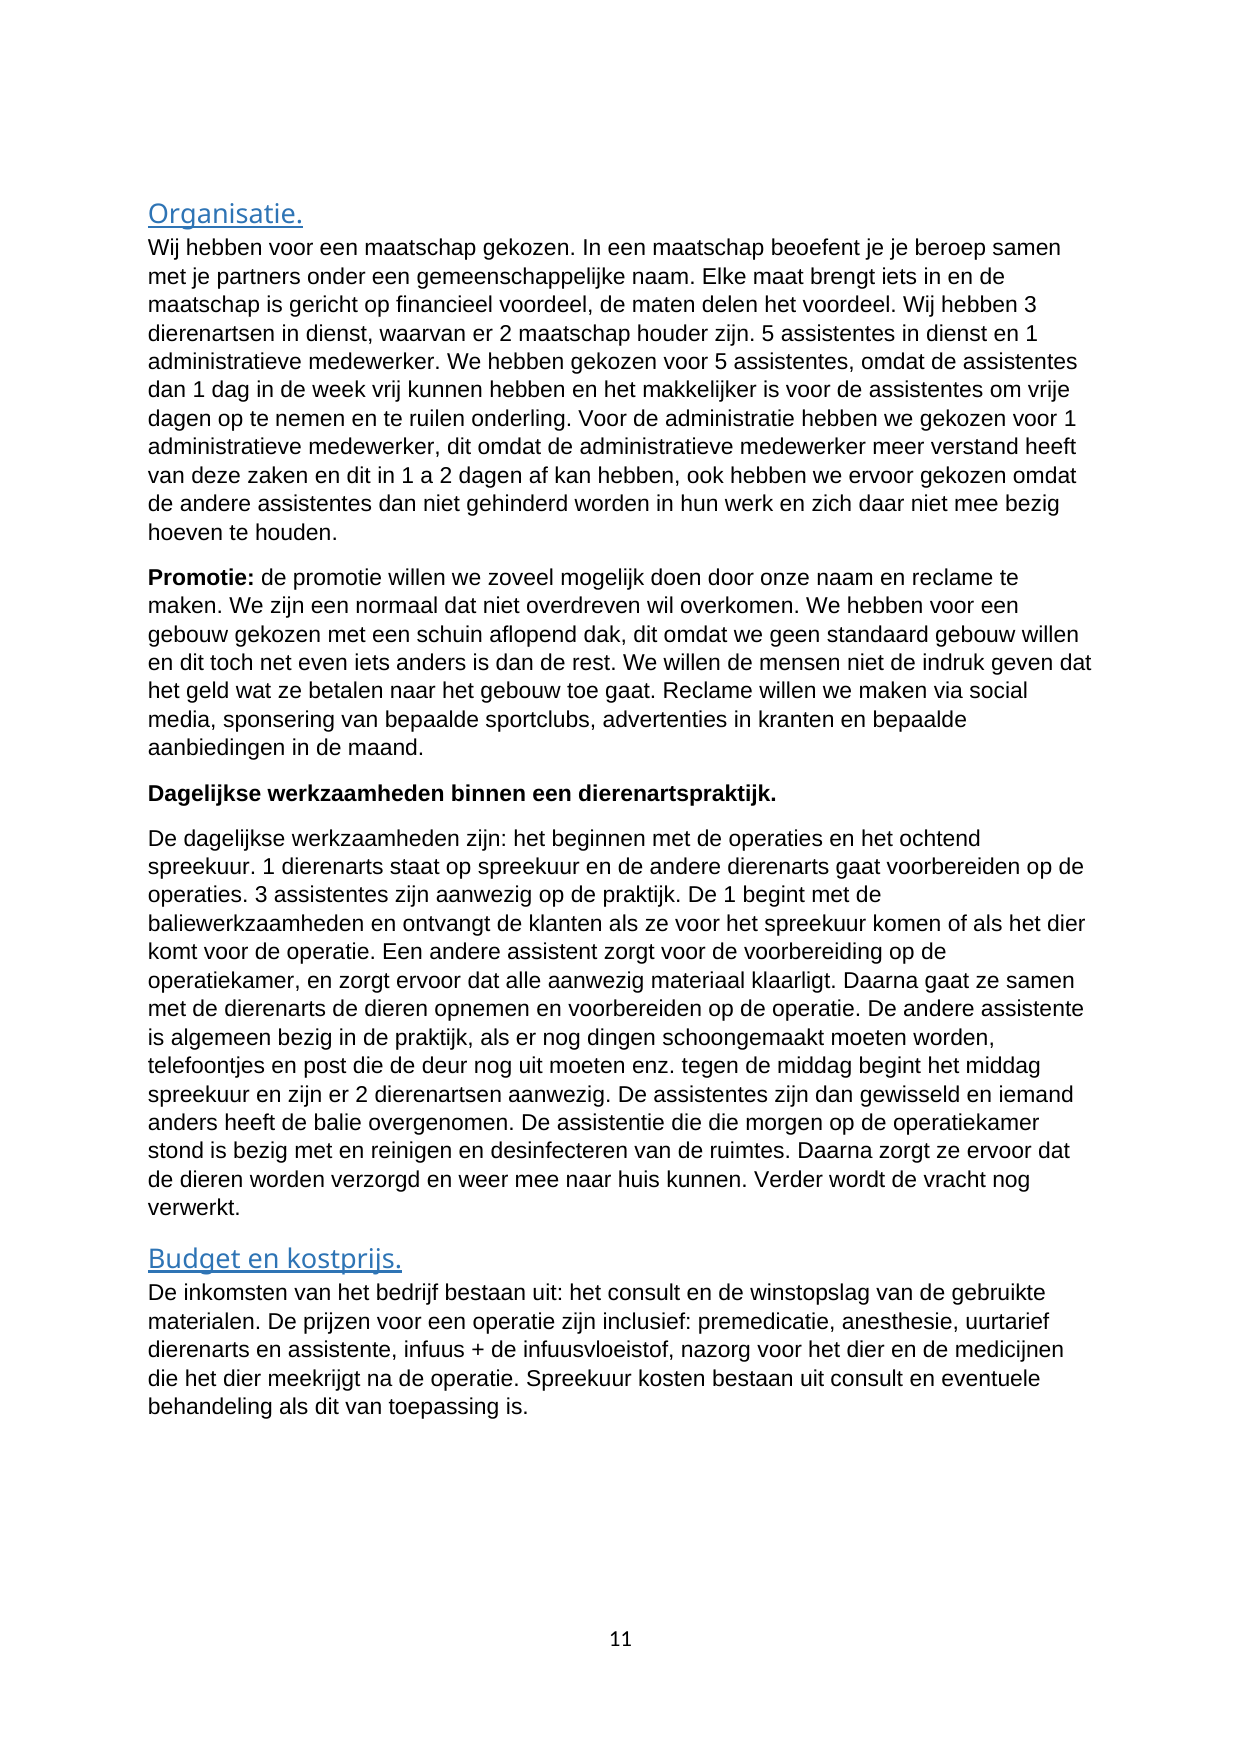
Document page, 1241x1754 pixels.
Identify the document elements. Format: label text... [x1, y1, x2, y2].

text Dagelijkse werkzaamheden binnen een dierenartspraktijk. [148, 779, 1093, 806]
text De inkomsten van het bedrijf bestaan uit: het consult en de winstopslag van de gebruikte materialen. De prijzen voor een operatie zijn inclusief: premedicatie, anesthesie, uurtarief dierenarts en assistente, infuus + de infuusvloeistof, nazorg voor het dier en de medicijnen die het dier meekrijgt na de operatie. Spreekuur kosten bestaan uit consult en eventuele behandeling als dit van toepassing is. [148, 1279, 1093, 1419]
subtitle Budget en kostprijs. [148, 1239, 1093, 1276]
text De dagelijkse werkzaamheden zijn: het beginnen met de operaties en het ochtend spreekuur. 1 dierenarts staat op spreekuur en de andere dierenarts gaat voorbereiden op de operaties. 3 assistentes zijn aanwezig op de praktijk. De 1 begint met de baliewerkzaamheden en ontvangt de klanten als ze voor het spreekuur komen of als het dier komt voor de operatie. Een andere assistent zorgt voor de voorbereiding op de operatiekamer, en zorgt ervoor dat alle aanwezig materiaal klaarligt. Daarna gaat ze samen met de dierenarts de dieren opnemen en voorbereiden op de operatie. De andere assistente is algemeen bezig in de praktijk, als er nog dingen schoongemaakt moeten worden, telefoontjes en post die de deur nog uit moeten enz. tegen de middag begint het middag spreekuur en zijn er 2 dierenartsen aanwezig. De assistentes zijn dan gewisseld en iemand anders heeft de balie overgenomen. De assistentie die die morgen op de operatiekamer stond is bezig met en reinigen en desinfecteren van de ruimtes. Daarna zorgt ze ervoor dat de dieren worden verzorgd en weer mee naar huis kunnen. Verder wordt de vracht nog verwerkt. [148, 824, 1093, 1221]
subtitle Organisatie. [148, 194, 1093, 231]
text Wij hebben voor een maatschap gekozen. In een maatschap beoefent je je beroep samen met je partners onder een gemeenschappelijke naam. Elke maat brengt iets in en de maatschap is gericht op financieel voordeel, de maten delen het voordeel. Wij hebben 3 dierenartsen in dienst, waarvan er 2 maatschap houder zijn. 5 assistentes in dienst en 1 administratieve medewerker. We hebben gekozen voor 5 assistentes, omdat de assistentes dan 1 dag in de week vrij kunnen hebben en het makkelijker is voor de assistentes om vrije dagen op te nemen en te ruilen onderling. Voor de administratie hebben we gekozen voor 1 administratieve medewerker, dit omdat de administratieve medewerker meer verstand heeft van deze zaken en dit in 1 a 2 dagen af kan hebben, ook hebben we ervoor gekozen omdat de andere assistentes dan niet gehinderd worden in hun werk en zich daar niet mee bezig hoeven te houden. [148, 234, 1093, 545]
text Promotie: de promotie willen we zoveel mogelijk doen door onze naam en reclame te maken. We zijn een normaal dat niet overdreven wil overkomen. We hebben voor een gebouw gekozen met een schuin aflopend dak, dit omdat we geen standaard gebouw willen en dit toch net even iets anders is dan de rest. We willen de mensen niet de indruk geven dat het geld wat ze betalen naar het gebouw toe gaat. Reclame willen we maken via social media, sponsering van bepaalde sportclubs, advertenties in kranten en bepaalde aanbiedingen in de maand. [148, 564, 1093, 761]
